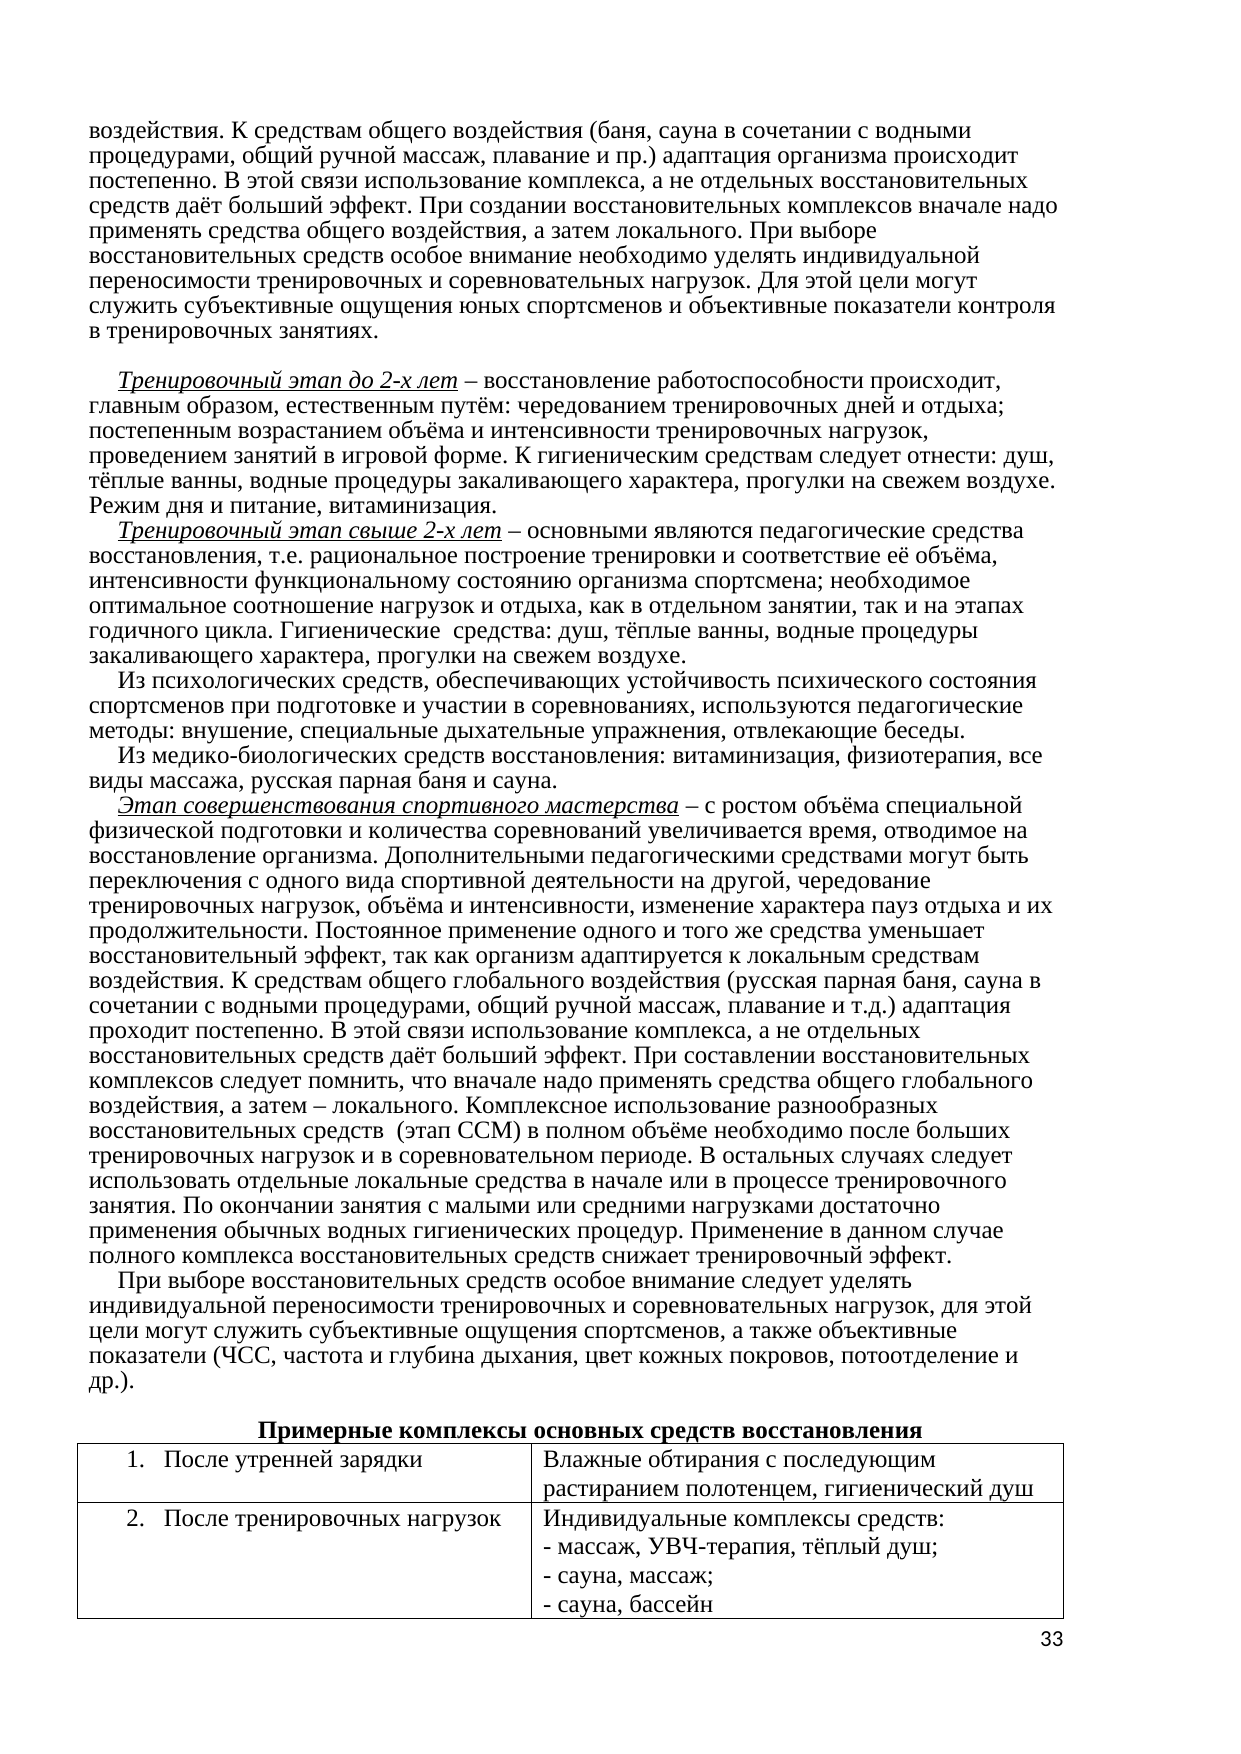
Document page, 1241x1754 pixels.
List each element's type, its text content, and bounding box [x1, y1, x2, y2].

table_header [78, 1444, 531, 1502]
text Тренировочный этап до 2-х лет – восстановление работоспособности происходит, главным образом, естественным путём: чередованием тренировочных дней и отдыха; постепенным возрастанием объёма и интенсивности тренировочных нагрузок, проведением занятий в игровой форме. К гигиеническим средствам следует отнести: душ, тёплые ванны, водные процедуры закаливающего характера, прогулки на свежем воздухе. Режим дня и питание, витаминизация. [88, 368, 1063, 518]
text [88, 118, 1063, 343]
text Из психологических средств, обеспечивающих устойчивость психического состояния спортсменов при подготовке и участии в соревнованиях, используются педагогические методы: внушение, специальные дыхательные упражнения, отвлекающие беседы. [88, 668, 1063, 743]
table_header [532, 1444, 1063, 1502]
text Тренировочный этап свыше 2-х лет – основными являются педагогические средства восстановления, т.е. рациональное построение тренировки и соответствие её объёма, интенсивности функциональному состоянию организма спортсмена; необходимое оптимальное соотношение нагрузок и отдыха, как в отдельном занятии, так и на этапах годичного цикла. Гигиенические средства: душ, тёплые ванны, водные процедуры закаливающего характера, прогулки на свежем воздухе. [88, 518, 1063, 668]
text Примерные комплексы основных средств восстановления [88, 1418, 1063, 1443]
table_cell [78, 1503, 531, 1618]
text Из медико-биологических средств восстановления: витаминизация, физиотерапия, все виды массажа, русская парная баня и сауна. [88, 743, 1063, 793]
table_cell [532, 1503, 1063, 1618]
text Этап совершенствования спортивного мастерства – с ростом объёма специальной физической подготовки и количества соревнований увеличивается время, отводимое на восстановление организма. Дополнительными педагогическими средствами могут быть переключения с одного вида спортивной деятельности на другой, чередование тренировочных нагрузок, объёма и интенсивности, изменение характера пауз отдыха и их продолжительности. Постоянное применение одного и того же средства уменьшает восстановительный эффект, так как организм адаптируется к локальным средствам воздействия. К средствам общего глобального воздействия (русская парная баня, сауна в сочетании с водными процедурами, общий ручной массаж, плавание и т.д.) адаптация проходит постепенно. В этой связи использование комплекса, а не отдельных восстановительных средств даёт больший эффект. При составлении восстановительных комплексов следует помнить, что вначале надо применять средства общего глобального воздействия, а затем – локального. Комплексное использование разнообразных восстановительных средств (этап ССМ) в полном объёме необходимо после больших тренировочных нагрузок и в соревновательном периоде. В остальных случаях следует использовать отдельные локальные средства в начале или в процессе тренировочного занятия. По окончании занятия с малыми или средними нагрузками достаточно применения обычных водных гигиенических процедур. Применение в данном случае полного комплекса восстановительных средств снижает тренировочный эффект. [88, 793, 1063, 1268]
text При выборе восстановительных средств особое внимание следует уделять индивидуальной переносимости тренировочных и соревновательных нагрузок, для этой цели могут служить субъективные ощущения спортсменов, а также объективные показатели (ЧСС, частота и глубина дыхания, цвет кожных покровов, потоотделение и др.). [88, 1268, 1063, 1393]
